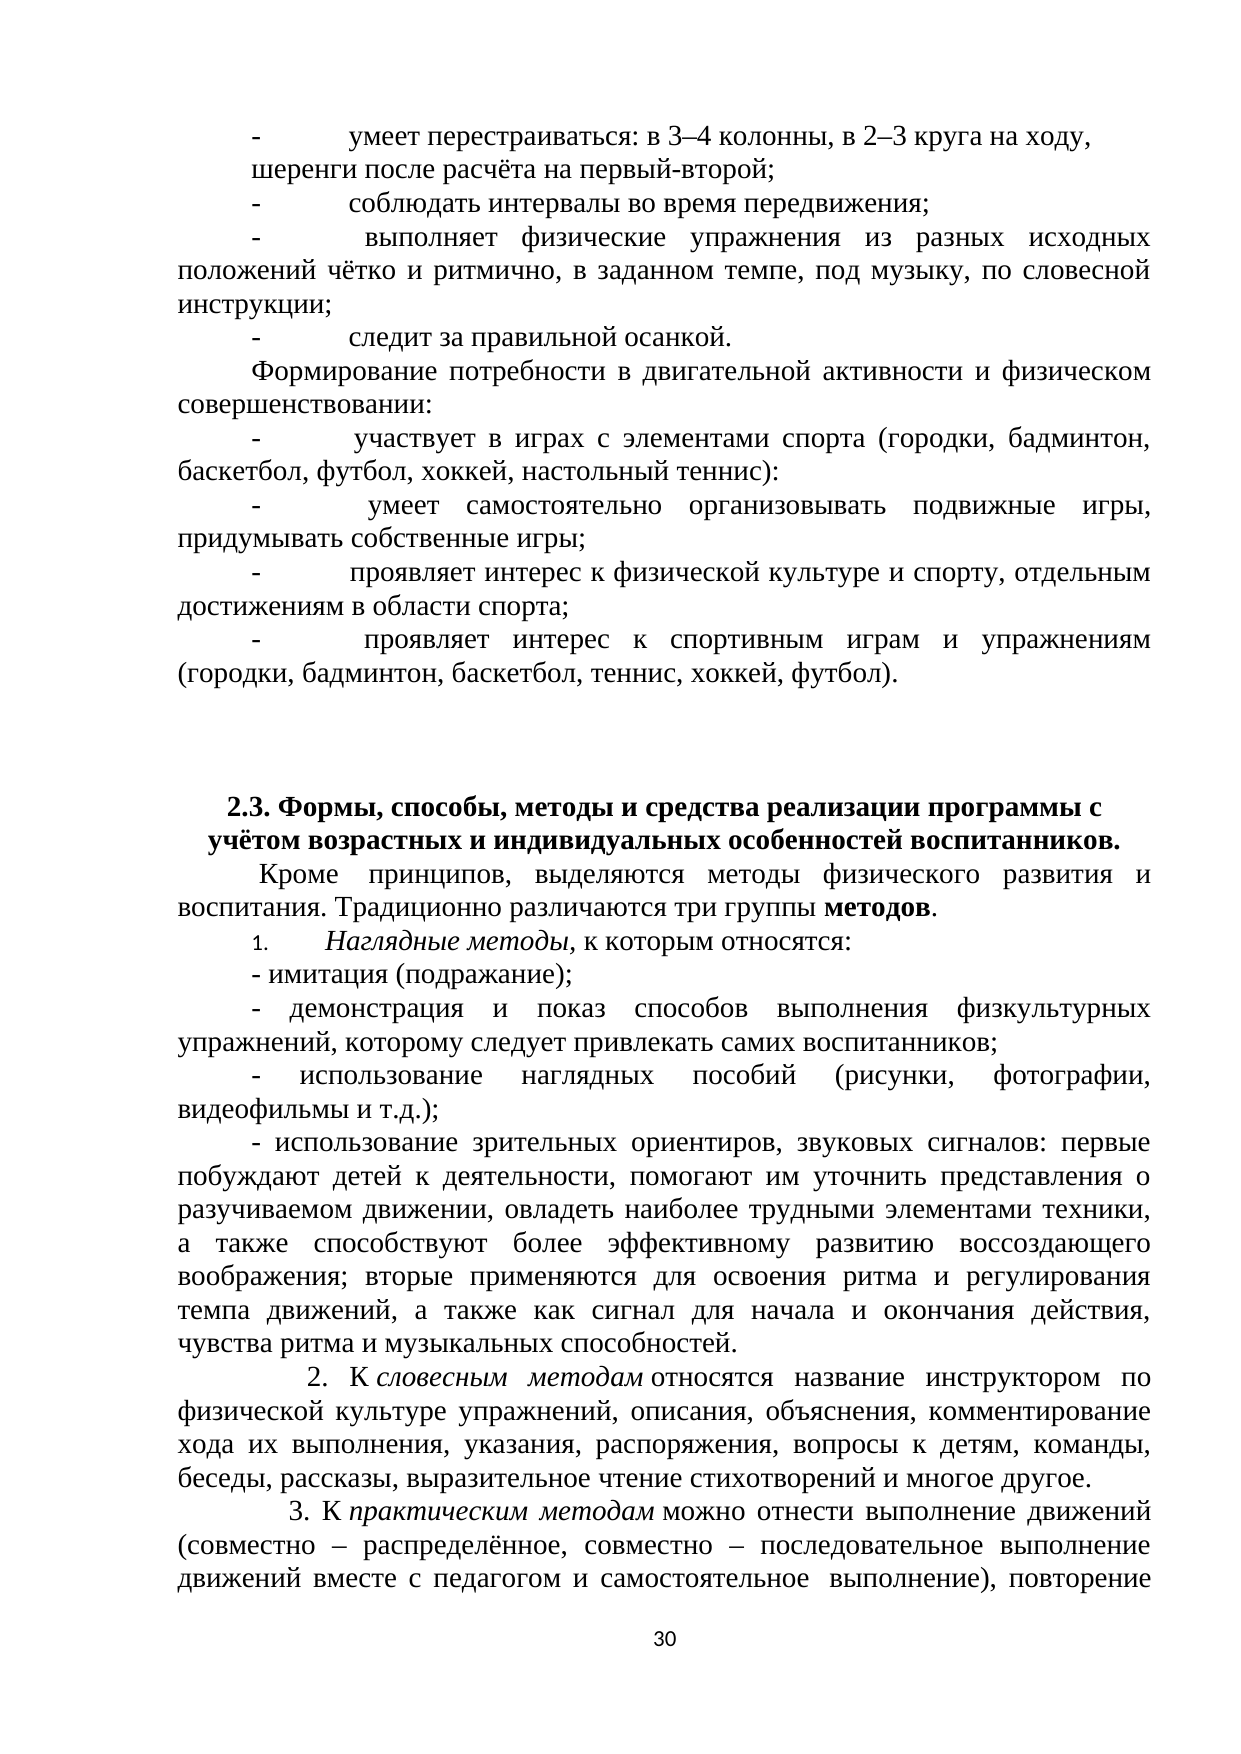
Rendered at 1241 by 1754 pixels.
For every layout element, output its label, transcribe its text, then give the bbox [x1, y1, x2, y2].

text Кроме принципов, выделяются методы физического развития и воспитания. Традиционно различаются три группы методов. [177, 856, 1152, 923]
text - имитация (подражание); [177, 957, 1152, 990]
text - выполняет физические упражнения из разных исходных положений чётко и ритмично, в заданном темпе, под музыку, по словесной инструкции; [177, 219, 1152, 319]
text - умеет перестраиваться: в 3–4 колонны, в 2–3 круга на ходу, [177, 118, 1152, 152]
text Формирование потребности в двигательной активности и физическом совершенствовании: [177, 353, 1152, 420]
list Наглядные методы, к которым относятся: [177, 923, 1152, 957]
text - демонстрация и показ способов выполнения физкультурных упражнений, которому следует привлекать самих воспитанников; [177, 990, 1152, 1057]
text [177, 1493, 1152, 1594]
text - соблюдать интервалы во время передвижения; [177, 185, 1152, 219]
text шеренги после расчёта на первый-второй; [177, 152, 1152, 185]
text - проявляет интерес к физической культуре и спорту, отдельным достижениям в области спорта; [177, 554, 1152, 621]
text - использование зрительных ориентиров, звуковых сигналов: первые побуждают детей к деятельности, помогают им уточнить представления о разучиваемом движении, овладеть наиболее трудными элементами техники, а также способствуют более эффективному развитию воссоздающего воображения; вторые применяются для освоения ритма и регулирования темпа движений, а также как сигнал для начала и окончания действия, чувства ритма и музыкальных способностей. [177, 1124, 1152, 1359]
text 2. К словесным методам относятся название инструктором по физической культуре упражнений, описания, объяснения, комментирование хода их выполнения, указания, распоряжения, вопросы к детям, команды, беседы, рассказы, выразительное чтение стихотворений и многое другое. [177, 1359, 1152, 1493]
text - проявляет интерес к спортивным играм и упражнениям (городки, бадминтон, баскетбол, теннис, хоккей, футбол). [177, 621, 1152, 688]
text - умеет самостоятельно организовывать подвижные игры, придумывать собственные игры; [177, 487, 1152, 554]
text - использование наглядных пособий (рисунки, фотографии, видеофильмы и т.д.); [177, 1057, 1152, 1124]
text 2.3. Формы, способы, методы и средства реализации программы с учётом возрастных и индивидуальных особенностей воспитанников. [177, 789, 1152, 856]
text - следит за правильной осанкой. [177, 319, 1152, 353]
text - участвует в играх с элементами спорта (городки, бадминтон, баскетбол, футбол, хоккей, настольный теннис): [177, 420, 1152, 487]
